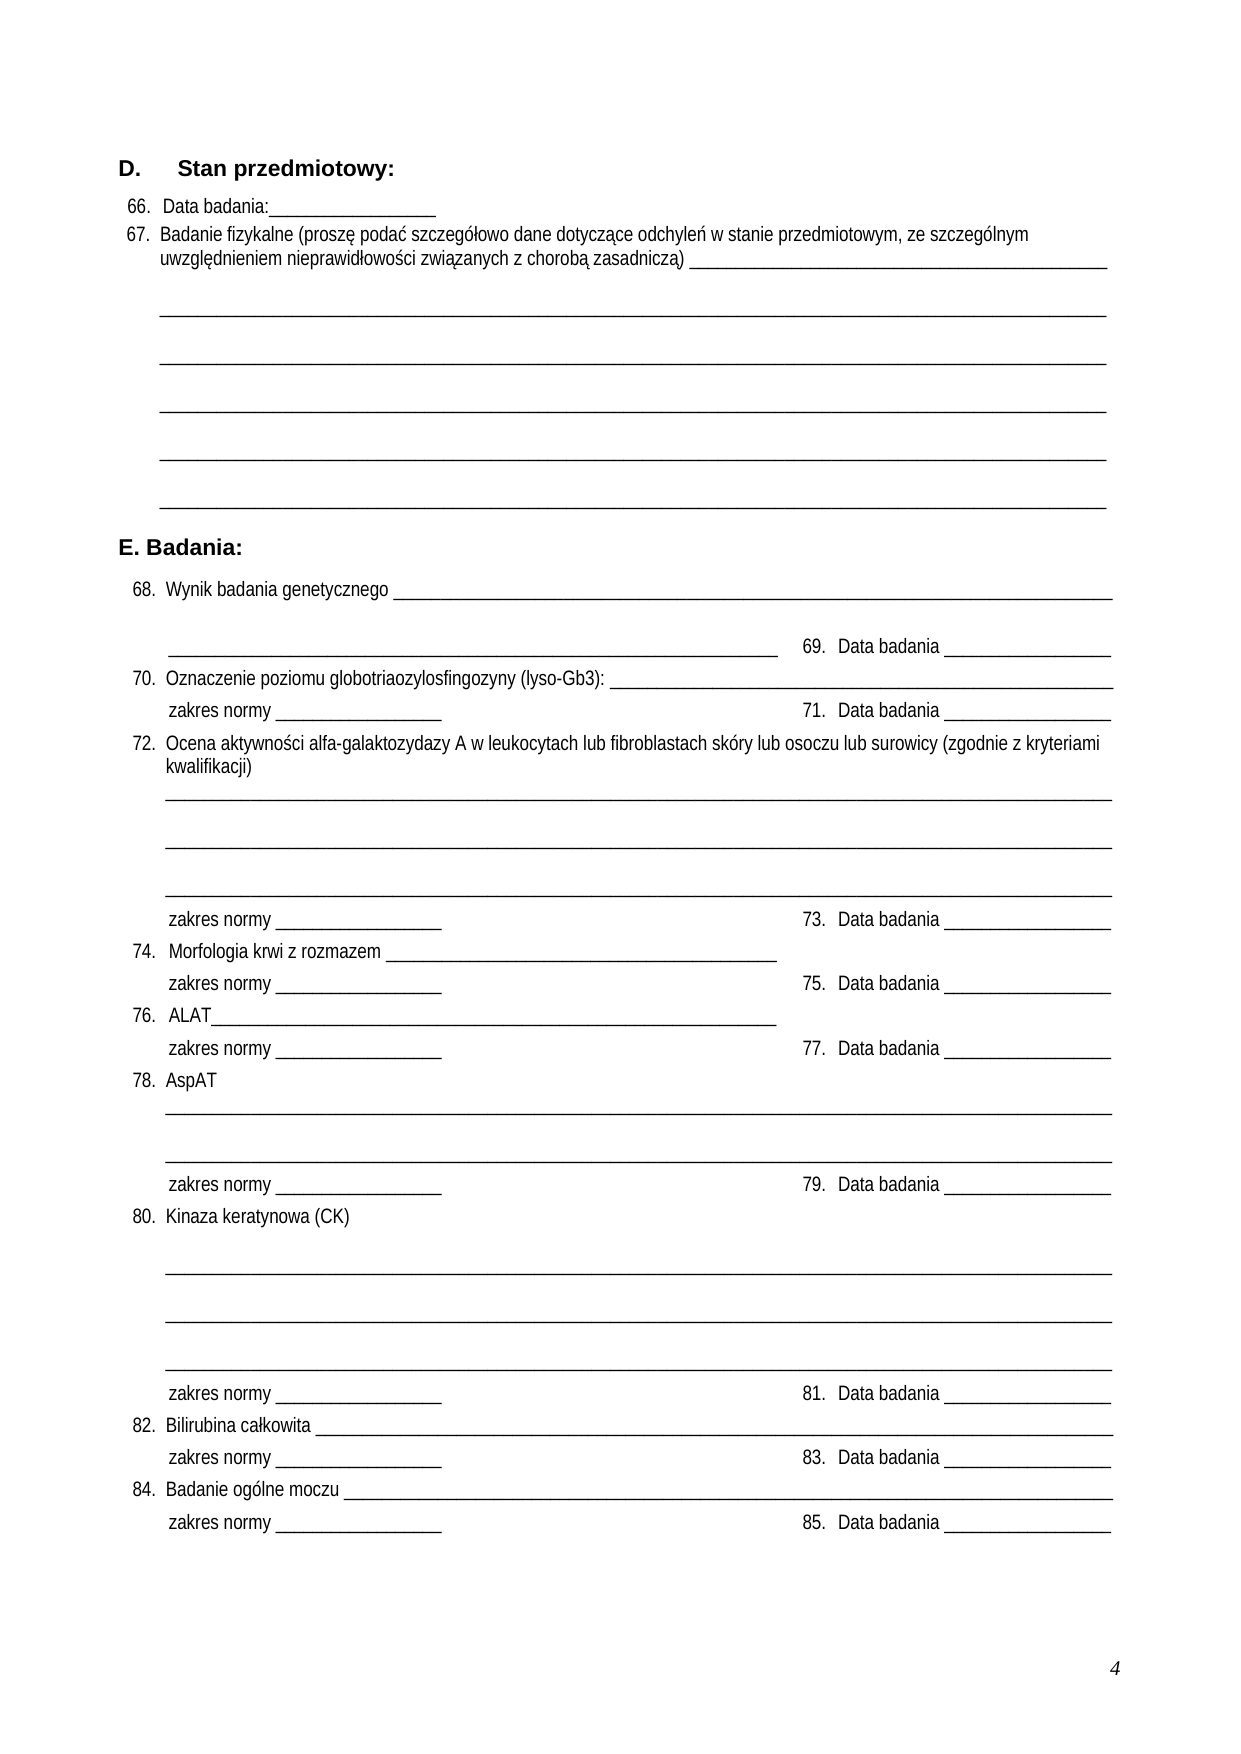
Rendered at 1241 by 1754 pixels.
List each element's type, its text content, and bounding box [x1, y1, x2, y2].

text D. Stan przedmiotowy: [118, 155, 1122, 181]
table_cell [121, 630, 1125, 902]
text E. Badania: [118, 534, 1122, 561]
text 67. Badanie fizykalne (proszę podać szczegółowo dane dotyczące odchyleń w stanie przedmiotowym, ze szczególnym uwzględnieniem nieprawidłowości związanych z chorobą zasadniczą) [121, 222, 1111, 509]
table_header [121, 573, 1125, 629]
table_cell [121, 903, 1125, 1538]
text 66. Data badania: [121, 194, 1112, 218]
